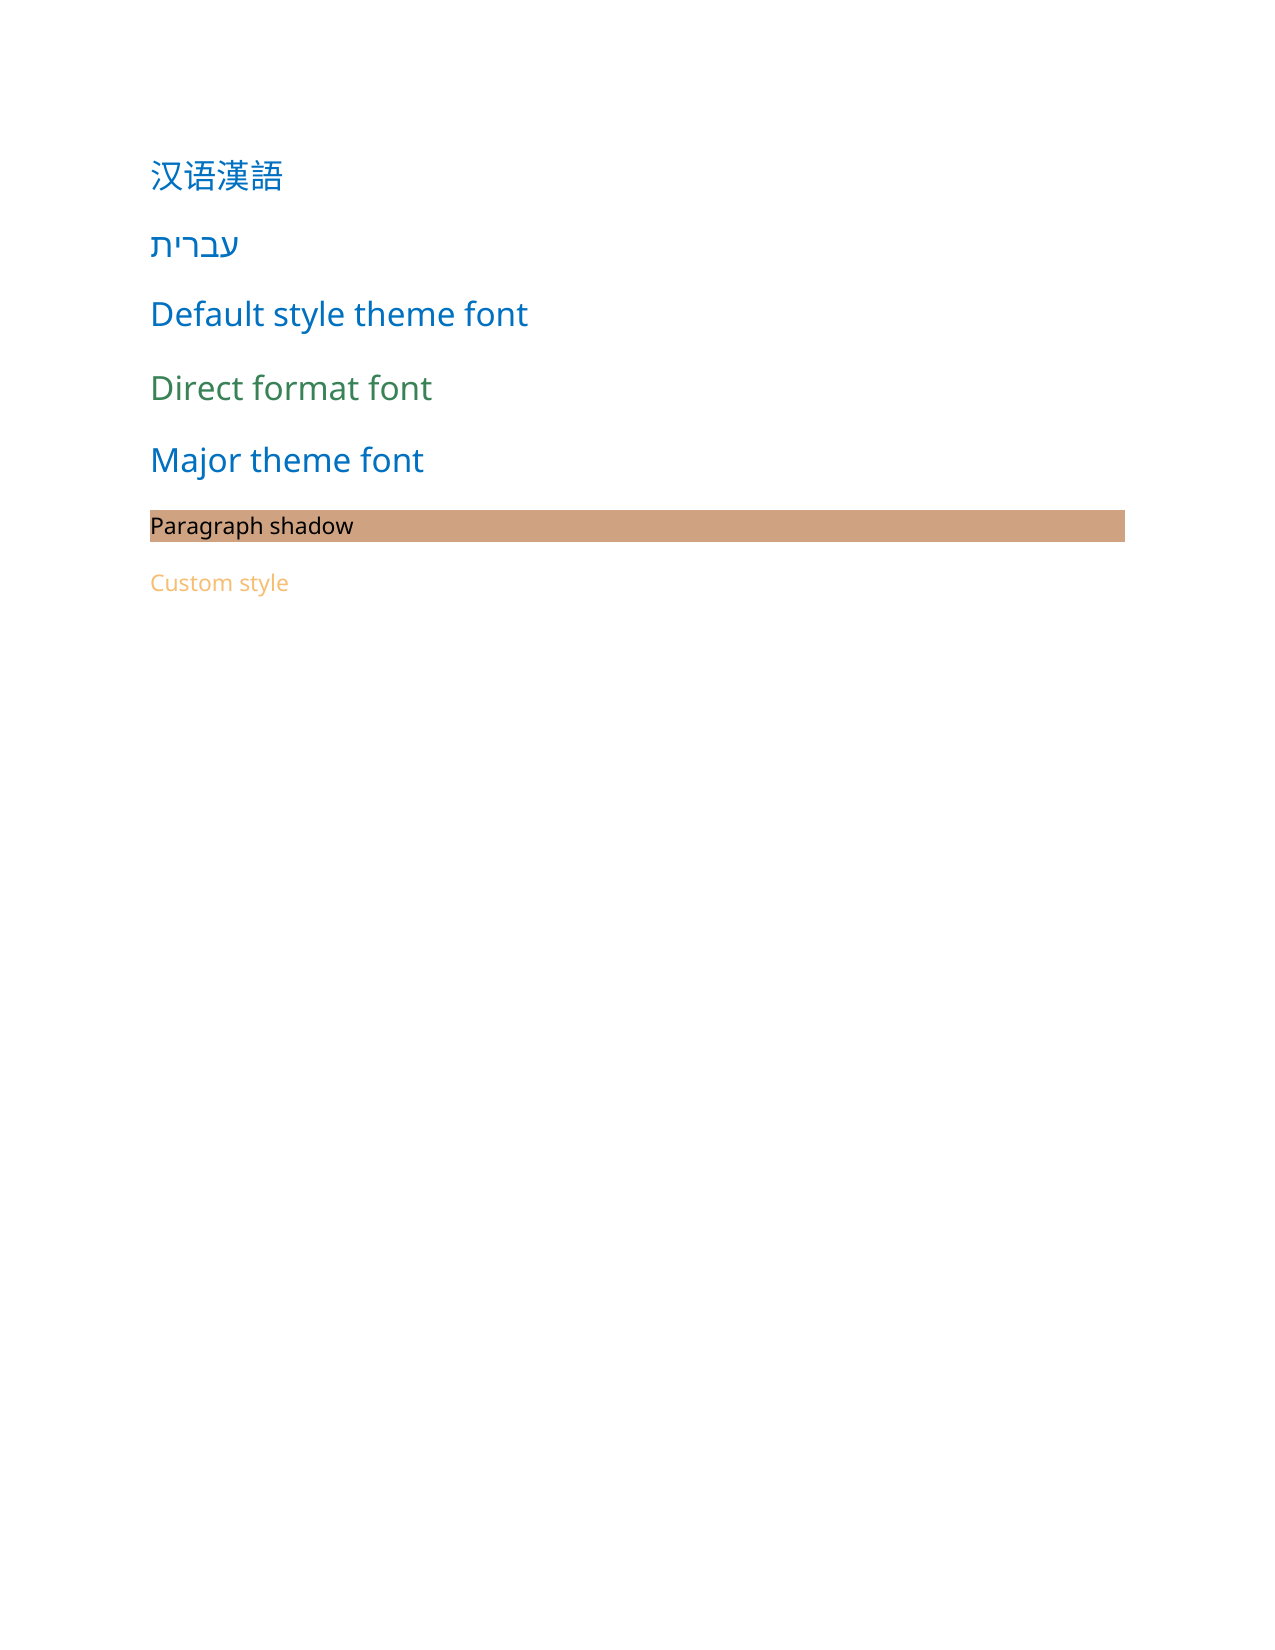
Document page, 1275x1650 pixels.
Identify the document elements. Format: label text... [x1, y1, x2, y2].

text Paragraph shadow [150, 510, 1125, 542]
text Major theme font [150, 437, 1125, 483]
text Direct format font [150, 364, 1125, 410]
text Default style theme font [150, 291, 1125, 337]
text עברית [150, 226, 1125, 265]
text Custom style [150, 567, 1125, 598]
text 汉语漢語 [150, 150, 1125, 198]
